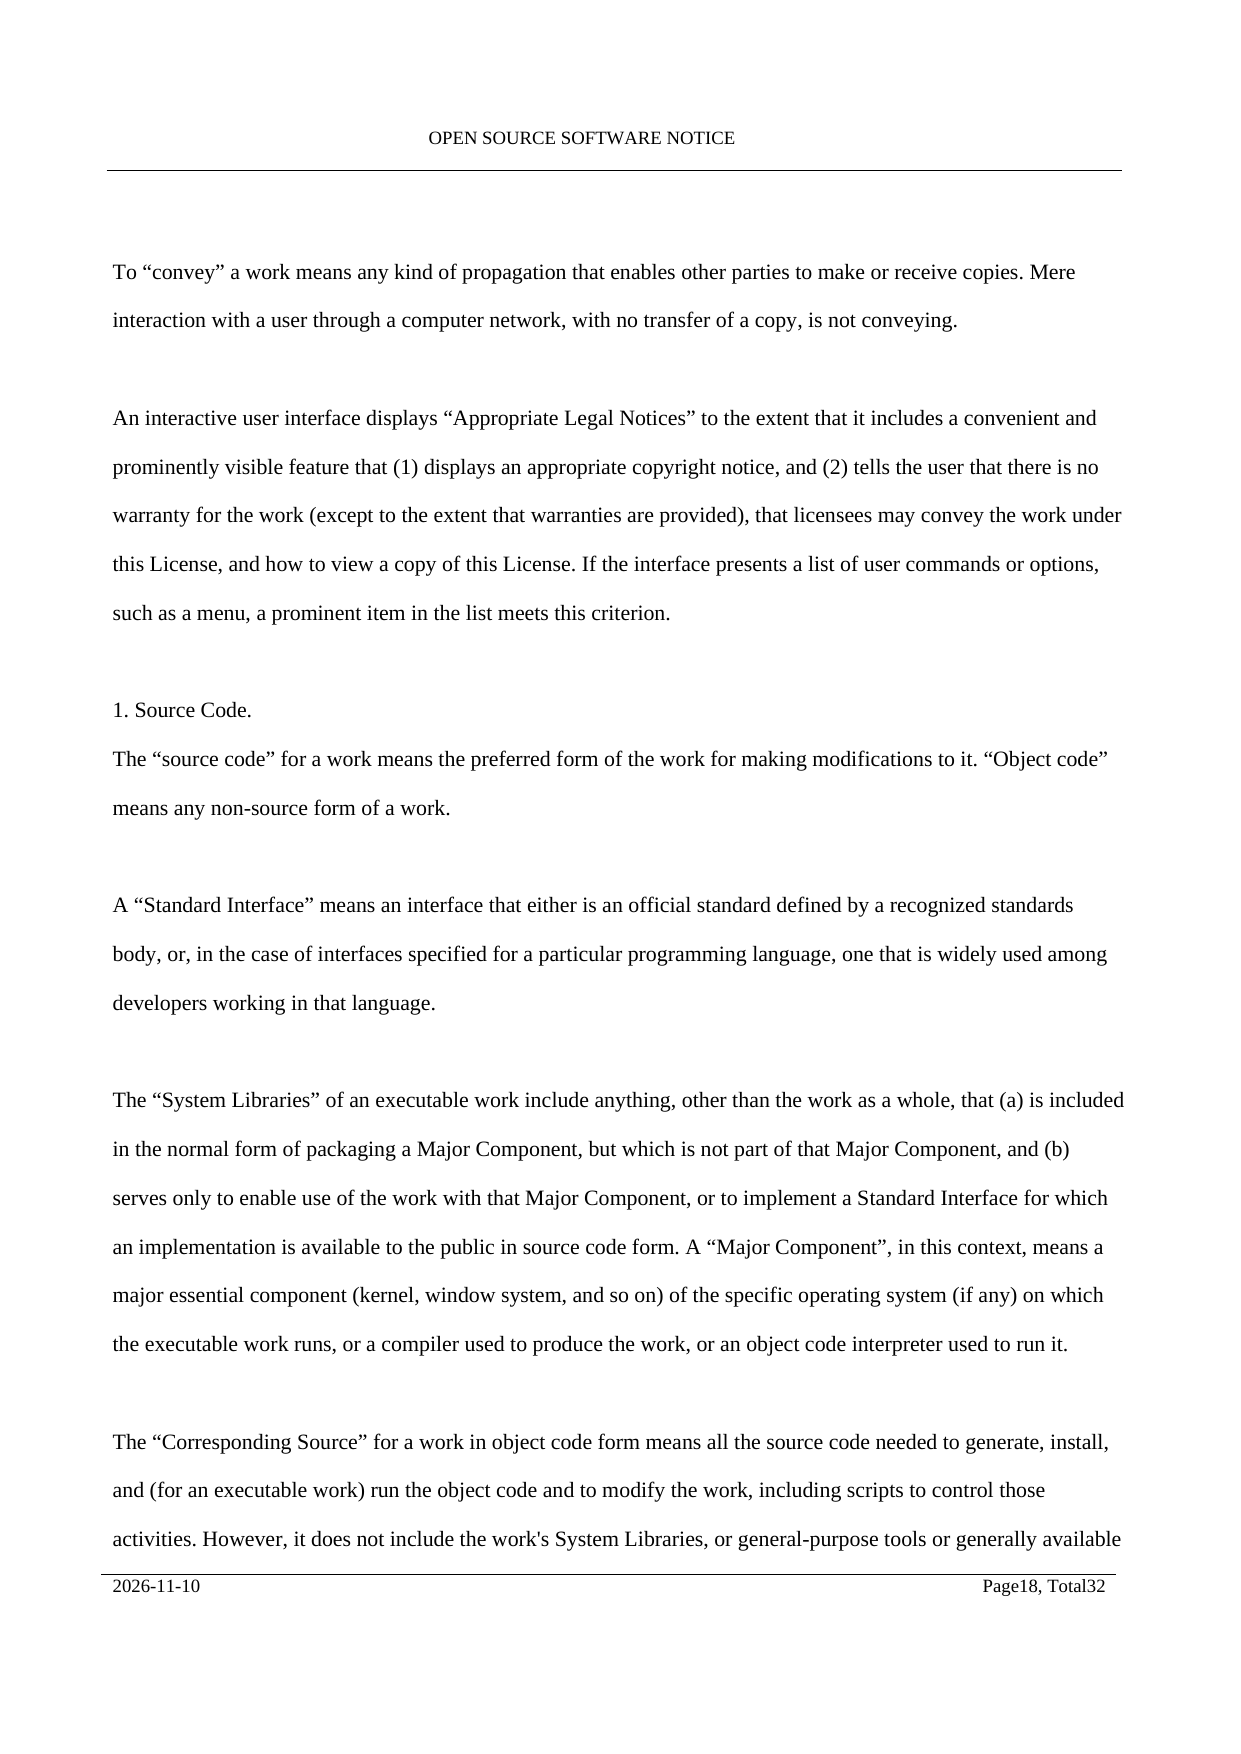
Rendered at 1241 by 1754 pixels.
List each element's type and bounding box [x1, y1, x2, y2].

text [112, 206, 1128, 1555]
